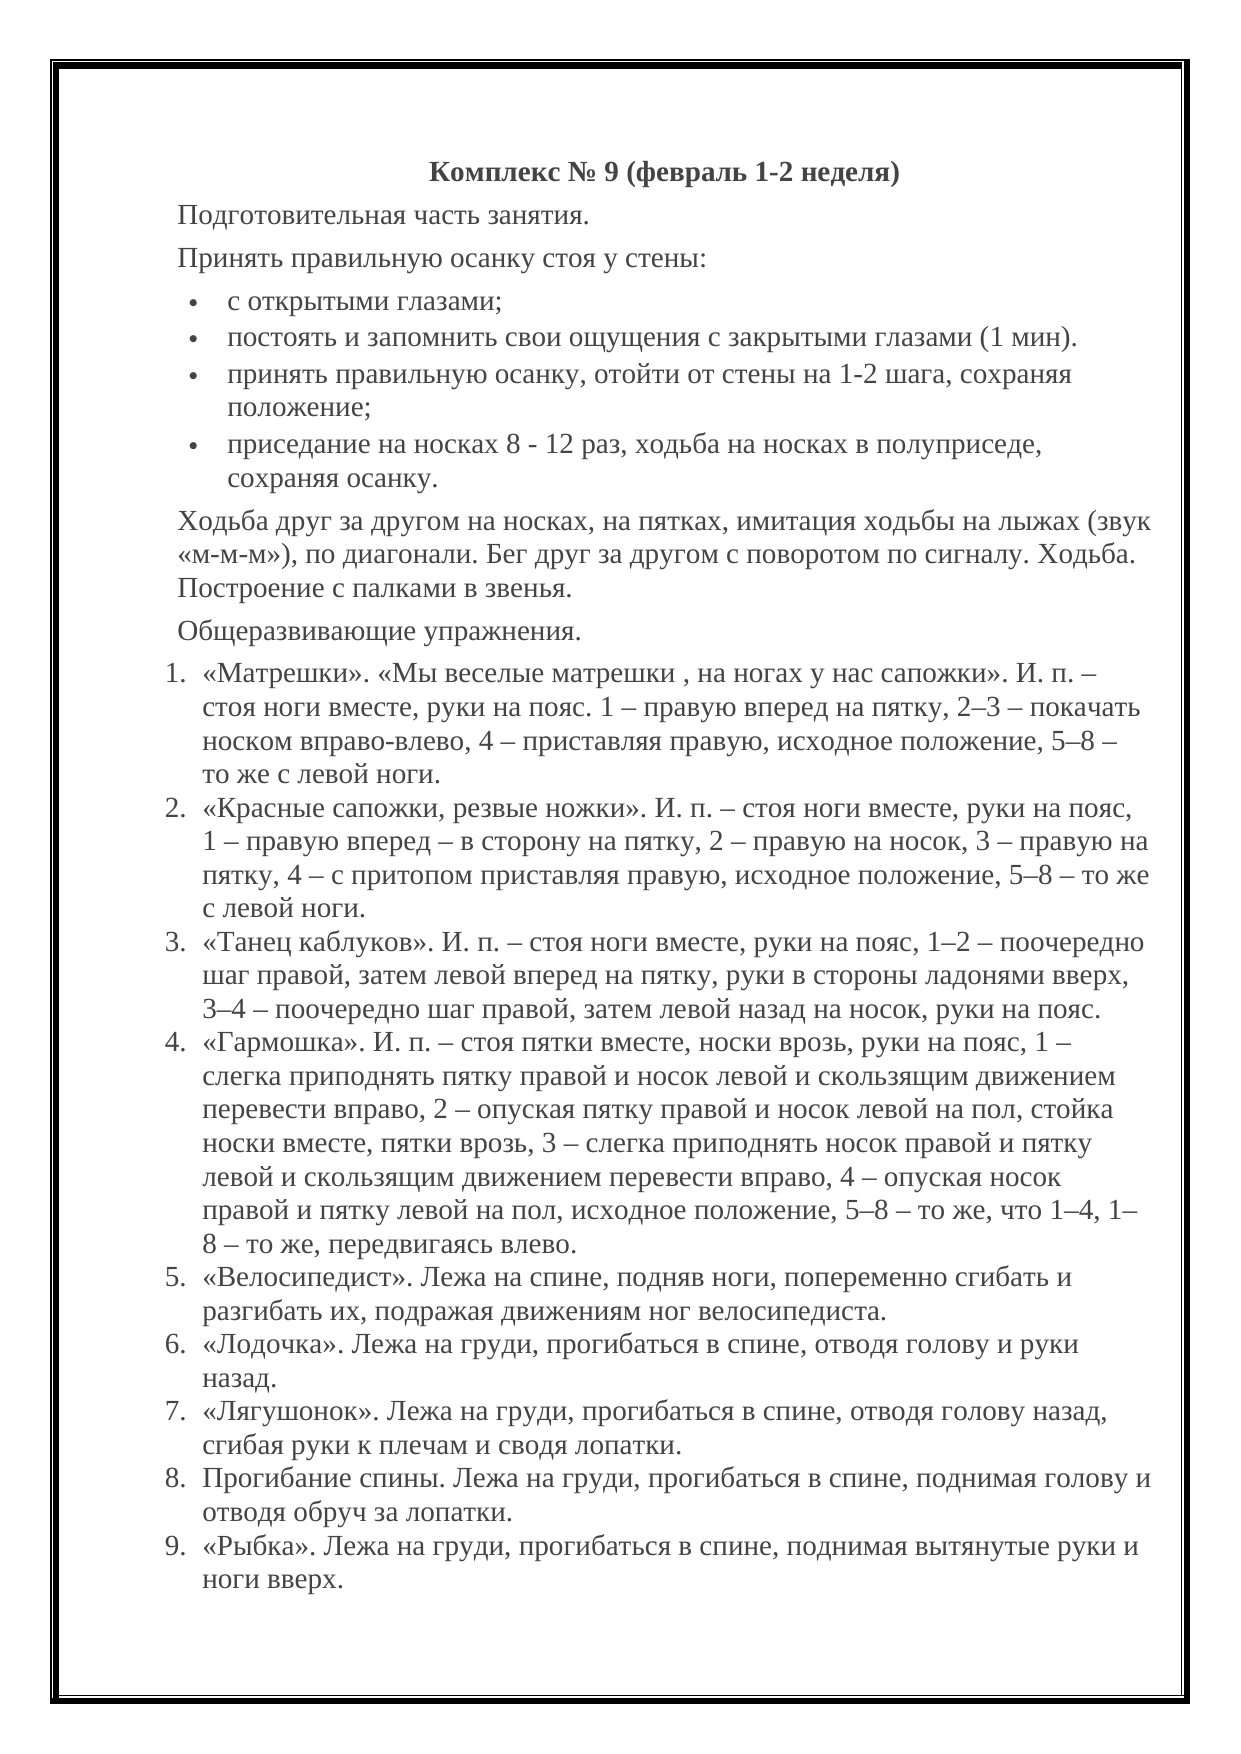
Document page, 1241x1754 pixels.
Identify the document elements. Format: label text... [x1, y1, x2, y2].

list принять правильную осанку, отойти от стены на 1-2 шага, сохраняя положение; [189, 356, 1152, 423]
list с открытыми глазами; [189, 283, 1152, 316]
list «Матрешки». «Мы веселые матрешки , на ногах у нас сапожки». И. п. – стоя ноги вместе, руки на пояс. 1 – правую вперед на пятку, 2–3 – покачать носком вправо-влево, 4 – приставляя правую, исходное положение, 5–8 – то же с левой ноги. [164, 656, 1152, 790]
text Комплекс № 9 (февраль 1-2 неделя) [177, 154, 1152, 187]
list постоять и запомнить свои ощущения с закрытыми глазами (1 мин). [189, 319, 1152, 353]
list Прогибание спины. Лежа на груди, прогибаться в спине, поднимая голову и отводя обруч за лопатки. [164, 1461, 1152, 1528]
list «Гармошка». И. п. – стоя пятки вместе, носки врозь, руки на пояс, 1 – слегка приподнять пятку правой и носок левой и скользящим движением перевести вправо, 2 – опуская пятку правой и носок левой на пол, стойка носки вместе, пятки врозь, 3 – слегка приподнять носок правой и пятку левой и скользящим движением перевести вправо, 4 – опуская носок правой и пятку левой на пол, исходное положение, 5–8 – то же, что 1–4, 1–8 – то же, передвигаясь влево. [164, 1024, 1152, 1259]
list приседание на носках 8 - 12 раз, ходьба на носках в полуприседе, сохраняя осанку. [189, 426, 1152, 493]
text Принять правильную осанку стоя у стены: [177, 240, 1152, 273]
text Подготовительная часть занятия. [177, 197, 1152, 230]
list «Танец каблуков». И. п. – стоя ноги вместе, руки на пояс, 1–2 – поочередно шаг правой, затем левой вперед на пятку, руки в стороны ладонями вверх, 3–4 – поочередно шаг правой, затем левой назад на носок, руки на пояс. [164, 924, 1152, 1024]
text Общеразвивающие упражнения. [177, 613, 1152, 646]
list «Красные сапожки, резвые ножки». И. п. – стоя ноги вместе, руки на пояс, 1 – правую вперед – в сторону на пятку, 2 – правую на носок, 3 – правую на пятку, 4 – с притопом приставляя правую, исходное положение, 5–8 – то же с левой ноги. [164, 790, 1152, 924]
list «Лодочка». Лежа на груди, прогибаться в спине, отводя голову и руки назад. [164, 1326, 1152, 1393]
list «Рыбка». Лежа на груди, прогибаться в спине, поднимая вытянутые руки и ноги вверх. [164, 1528, 1152, 1595]
list «Лягушонок». Лежа на груди, прогибаться в спине, отводя голову назад, сгибая руки к плечам и сводя лопатки. [164, 1393, 1152, 1461]
text Ходьба друг за другом на носках, на пятках, имитация ходьбы на лыжах (звук «м-м-м»), по диагонали. Бег друг за другом с поворотом по сигналу. Ходьба. Построение с палками в звенья. [177, 503, 1152, 603]
list «Велосипедист». Лежа на спине, подняв ноги, попеременно сгибать и разгибать их, подражая движениям ног велосипедиста. [164, 1259, 1152, 1326]
